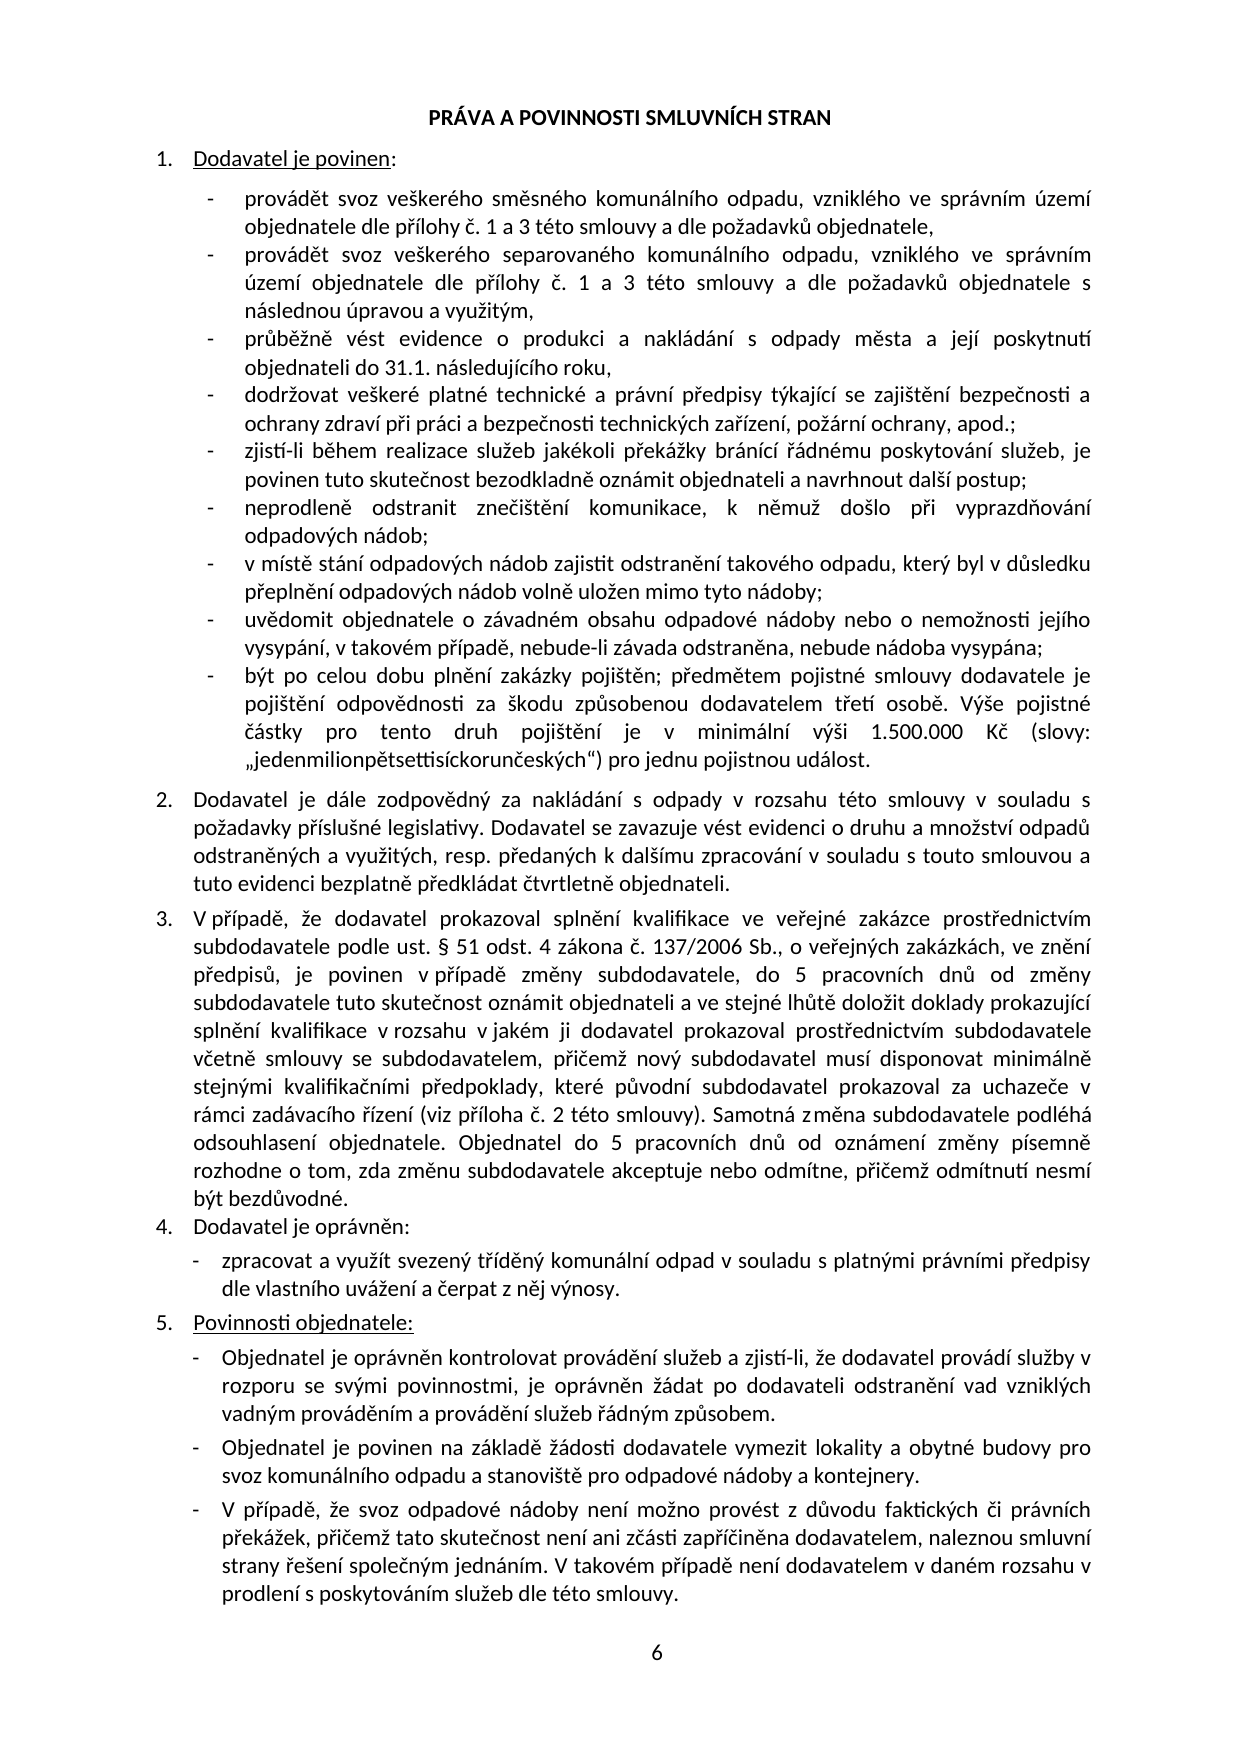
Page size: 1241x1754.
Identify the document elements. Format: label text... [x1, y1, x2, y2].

list zjistí-li během realizace služeb jakékoli překážky bránící řádnému poskytování služeb, je povinen tuto skutečnost bezodkladně oznámit objednateli a navrhnout další postup; [207, 437, 1092, 493]
list V případě, že svoz odpadové nádoby není možno provést z důvodu faktických či právních překážek, přičemž tato skutečnost není ani zčásti zapříčiněna dodavatelem, naleznou smluvní strany řešení společným jednáním. V takovém případě není dodavatelem v daném rozsahu v prodlení s poskytováním služeb dle této smlouvy. [192, 1495, 1092, 1607]
list neprodleně odstranit znečištění komunikace, k němuž došlo při vyprazdňování odpadových nádob; [207, 493, 1092, 549]
list V případě, že dodavatel prokazoval splnění kvalifikace ve veřejné zakázce prostřednictvím subdodavatele podle ust. § 51 odst. 4 zákona č. 137/2006 Sb., o veřejných zakázkách, ve znění předpisů, je povinen v případě změny subdodavatele, do 5 pracovních dnů od změny subdodavatele tuto skutečnost oznámit objednateli a ve stejné lhůtě doložit doklady prokazující splnění kvalifikace v rozsahu v jakém ji dodavatel prokazoval prostřednictvím subdodavatele včetně smlouvy se subdodavatelem, přičemž nový subdodavatel musí disponovat minimálně stejnými kvalifikačními předpoklady, které původní subdodavatel prokazoval za uchazeče v rámci zadávacího řízení (viz příloha č. 2 této smlouvy). Samotná změna subdodavatele podléhá odsouhlasení objednatele. Objednatel do 5 pracovních dnů od oznámení změny písemně rozhodne o tom, zda změnu subdodavatele akceptuje nebo odmítne, přičemž odmítnutí nesmí být bezdůvodné. [156, 904, 1092, 1212]
list Objednatel je povinen na základě žádosti dodavatele vymezit lokality a obytné budovy pro svoz komunálního odpadu a stanoviště pro odpadové nádoby a kontejnery. [192, 1433, 1092, 1489]
text PRÁVA A POVINNOSTI SMLUVNÍCH STRAN [162, 103, 1092, 131]
list zpracovat a využít svezený tříděný komunální odpad v souladu s platnými právními předpisy dle vlastního uvážení a čerpat z něj výnosy. [192, 1246, 1092, 1302]
list průběžně vést evidence o produkci a nakládání s odpady města a její poskytnutí objednateli do 31.1. následujícího roku, [207, 324, 1092, 381]
list v místě stání odpadových nádob zajistit odstranění takového odpadu, který byl v důsledku přeplnění odpadových nádob volně uložen mimo tyto nádoby; [207, 549, 1092, 605]
list být po celou dobu plnění zakázky pojištěn; předmětem pojistné smlouvy dodavatele je pojištění odpovědnosti za škodu způsobenou dodavatelem třetí osobě. Výše pojistné částky pro tento druh pojištění je v minimální výši 1.500.000 Kč (slovy: „jedenmilionpětsettisíckorunčeských“) pro jednu pojistnou událost. [207, 661, 1092, 773]
list provádět svoz veškerého separovaného komunálního odpadu, vzniklého ve správním území objednatele dle přílohy č. 1 a 3 této smlouvy a dle požadavků objednatele s následnou úpravou a využitým, [207, 241, 1092, 324]
list Dodavatel je povinen: [156, 144, 1092, 172]
list uvědomit objednatele o závadném obsahu odpadové nádoby nebo o nemožnosti jejího vysypání, v takovém případě, nebude-li závada odstraněna, nebude nádoba vysypána; [207, 605, 1092, 661]
list Dodavatel je dále zodpovědný za nakládání s odpady v rozsahu této smlouvy v souladu s požadavky příslušné legislativy. Dodavatel se zavazuje vést evidenci o druhu a množství odpadů odstraněných a využitých, resp. předaných k dalšímu zpracování v souladu s touto smlouvou a tuto evidenci bezplatně předkládat čtvrtletně objednateli. [156, 785, 1092, 897]
list Povinnosti objednatele: [156, 1308, 1092, 1337]
list provádět svoz veškerého směsného komunálního odpadu, vzniklého ve správním území objednatele dle přílohy č. 1 a 3 této smlouvy a dle požadavků objednatele, [207, 184, 1092, 241]
list Objednatel je oprávněn kontrolovat provádění služeb a zjistí-li, že dodavatel provádí služby v rozporu se svými povinnostmi, je oprávněn žádat po dodavateli odstranění vad vzniklých vadným prováděním a provádění služeb řádným způsobem. [192, 1343, 1092, 1427]
list dodržovat veškeré platné technické a právní předpisy týkající se zajištění bezpečnosti a ochrany zdraví při práci a bezpečnosti technických zařízení, požární ochrany, apod.; [207, 381, 1092, 437]
list Dodavatel je oprávněn: [156, 1212, 1092, 1240]
